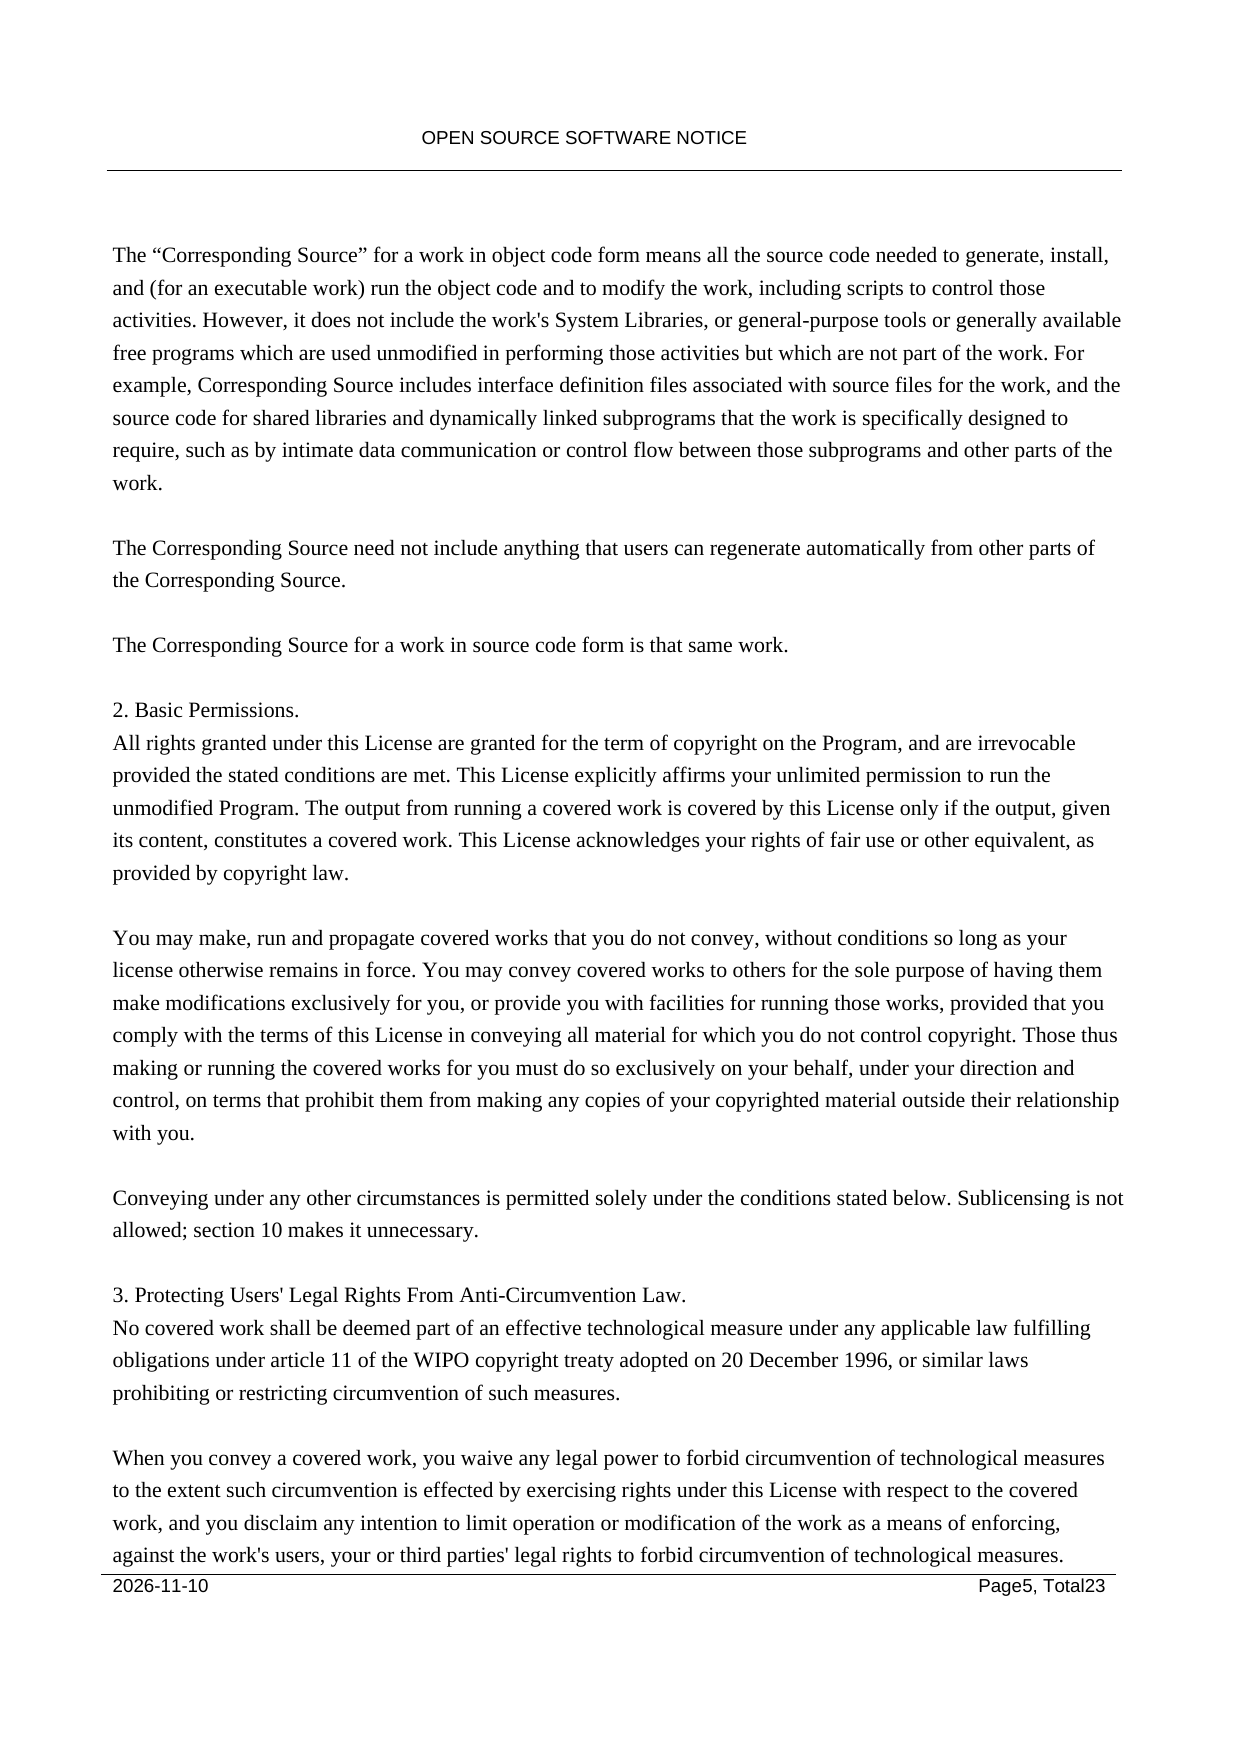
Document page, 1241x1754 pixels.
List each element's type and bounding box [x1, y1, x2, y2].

text [112, 206, 1128, 1571]
